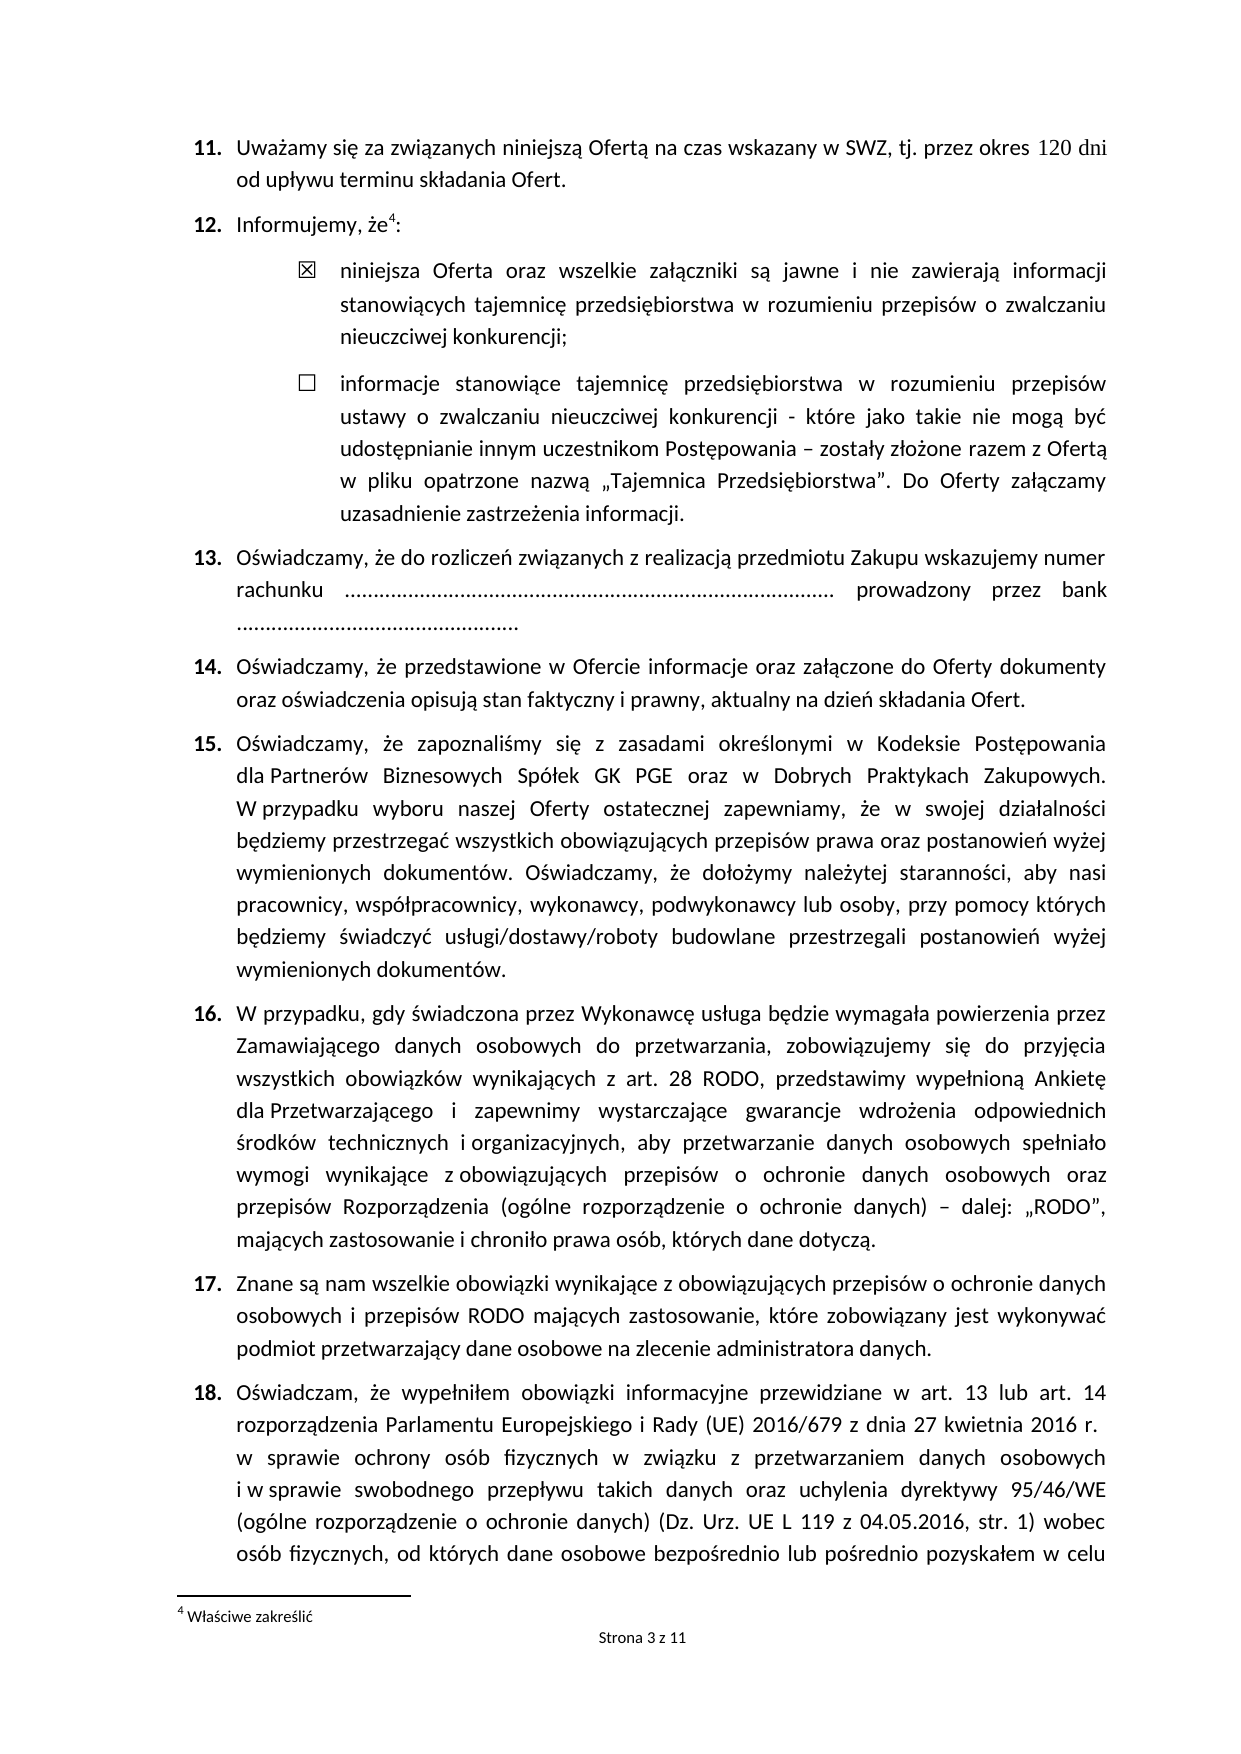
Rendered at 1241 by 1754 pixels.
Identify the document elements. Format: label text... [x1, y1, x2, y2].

list Oświadczamy, że zapoznaliśmy się z zasadami określonymi w Kodeksie Postępowania dla Partnerów Biznesowych Spółek GK PGE oraz w Dobrych Praktykach Zakupowych. W przypadku wyboru naszej Oferty ostatecznej zapewniamy, że w swojej działalności będziemy przestrzegać wszystkich obowiązujących przepisów prawa oraz postanowień wyżej wymienionych dokumentów. Oświadczamy, że dołożymy należytej staranności, aby nasi pracownicy, współpracownicy, wykonawcy, podwykonawcy lub osoby, przy pomocy których będziemy świadczyć usługi/dostawy/roboty budowlane przestrzegali postanowień wyżej wymienionych dokumentów. [193, 729, 1107, 983]
list Oświadczamy, że do rozliczeń związanych z realizacją przedmiotu Zakupu wskazujemy numer rachunku ..................................................................................... prowadzony przez bank ................................................. [193, 543, 1107, 636]
list Informujemy, że: [193, 210, 1107, 238]
list W przypadku, gdy świadczona przez Wykonawcę usługa będzie wymagała powierzenia przez Zamawiającego danych osobowych do przetwarzania, zobowiązujemy się do przyjęcia wszystkich obowiązków wynikających z art. 28 RODO, przedstawimy wypełnioną Ankietę dla Przetwarzającego i zapewnimy wystarczające gwarancje wdrożenia odpowiednich środków technicznych i organizacyjnych, aby przetwarzanie danych osobowych spełniało wymogi wynikające z obowiązujących przepisów o ochronie danych osobowych oraz przepisów Rozporządzenia (ogólne rozporządzenie o ochronie danych) – dalej: „RODO”, mających zastosowanie i chroniło prawa osób, których dane dotyczą. [193, 999, 1107, 1253]
text informacje stanowiące tajemnicę przedsiębiorstwa w rozumieniu przepisów ustawy o zwalczaniu nieuczciwej konkurencji - które jako takie nie mogą być udostępnianie innym uczestnikom Postępowania – zostały złożone razem z Ofertą w pliku opatrzone nazwą „Tajemnica Przedsiębiorstwa”. Do Oferty załączamy uzasadnienie zastrzeżenia informacji. [297, 367, 1107, 527]
list Uważamy się za związanych niniejszą Ofertą na czas wskazany w SWZ, tj. przez okres od upływu terminu składania Ofert. [193, 133, 1107, 193]
text niniejsza Oferta oraz wszelkie załączniki są jawne i nie zawierają informacji stanowiących tajemnicę przedsiębiorstwa w rozumieniu przepisów o zwalczaniu nieuczciwej konkurencji; [297, 254, 1107, 350]
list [193, 1378, 1107, 1567]
list Znane są nam wszelkie obowiązki wynikające z obowiązujących przepisów o ochronie danych osobowych i przepisów RODO mających zastosowanie, które zobowiązany jest wykonywać podmiot przetwarzający dane osobowe na zlecenie administratora danych. [193, 1269, 1107, 1362]
list Oświadczamy, że przedstawione w Ofercie informacje oraz załączone do Oferty dokumenty oraz oświadczenia opisują stan faktyczny i prawny, aktualny na dzień składania Ofert. [193, 652, 1107, 713]
